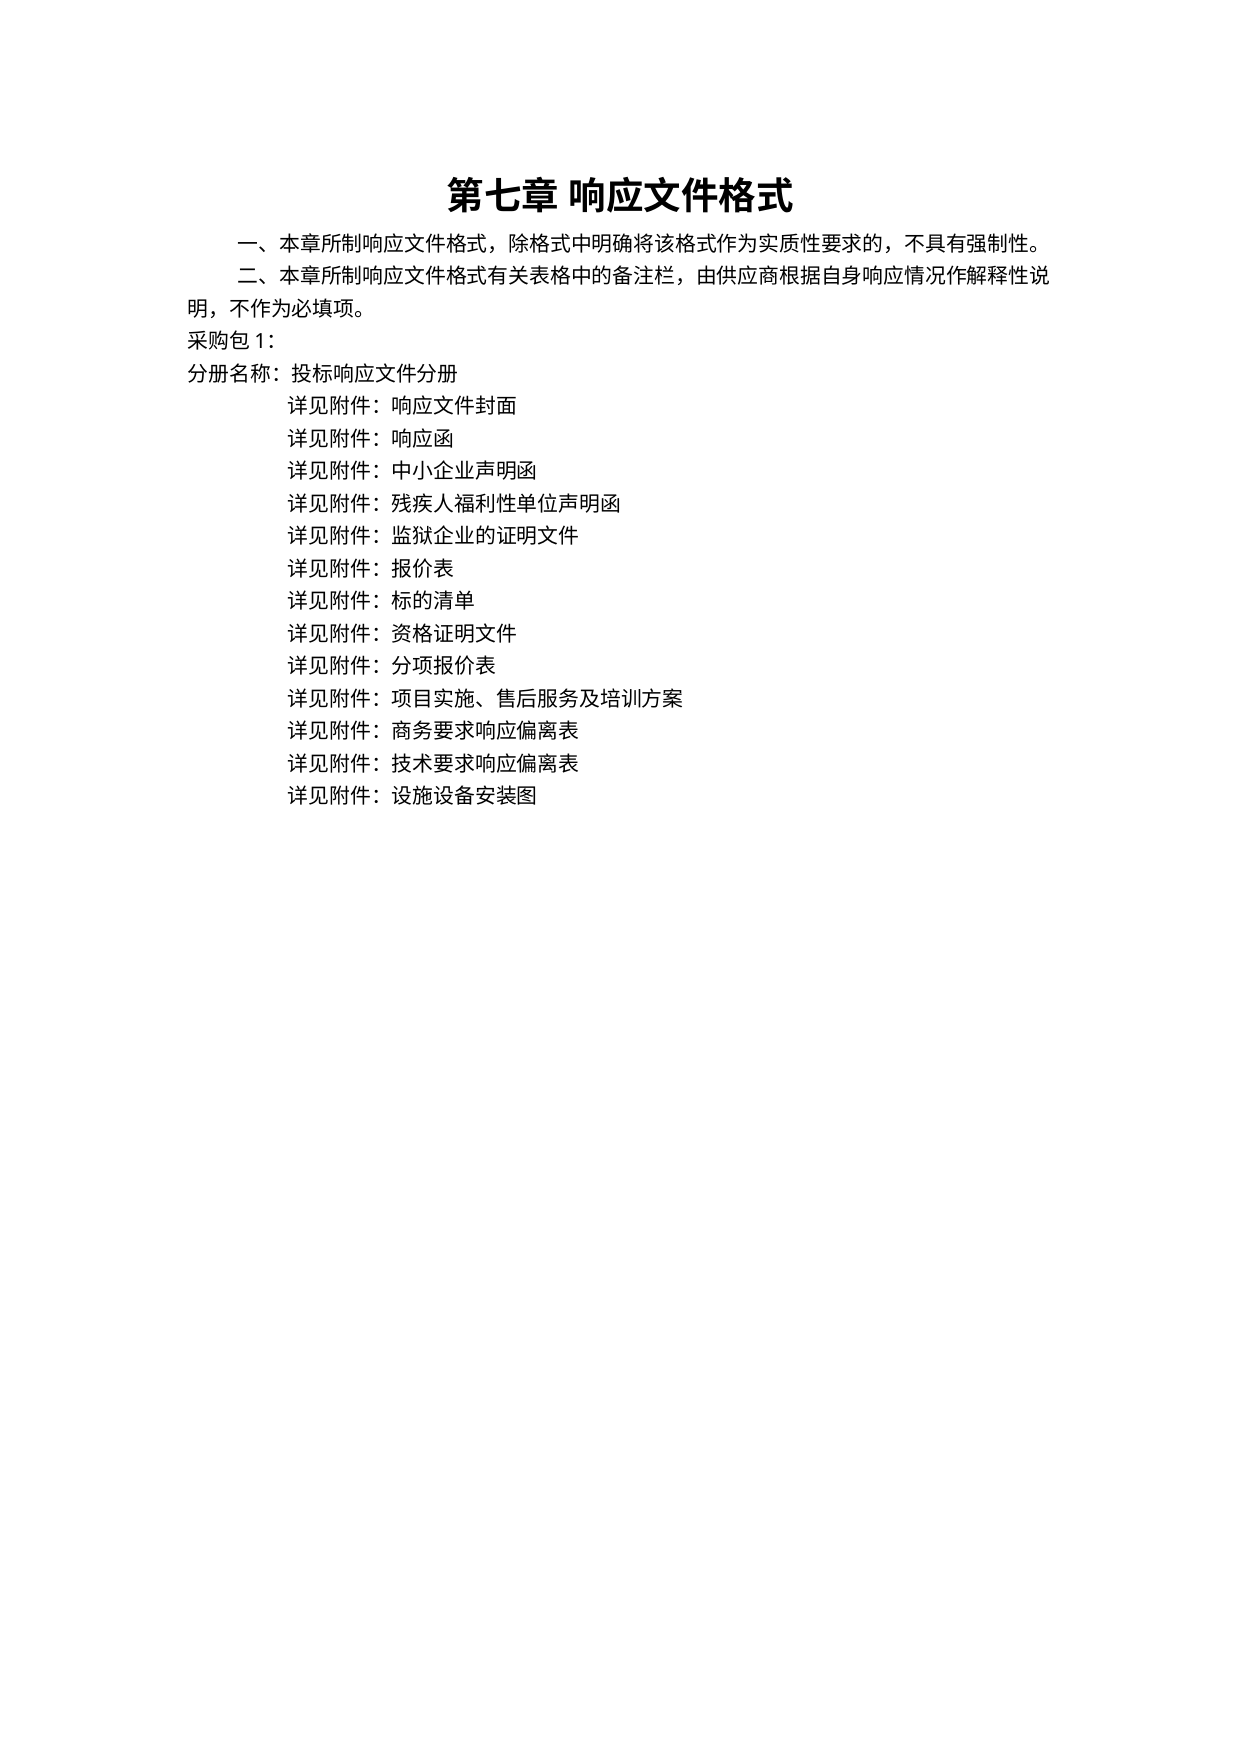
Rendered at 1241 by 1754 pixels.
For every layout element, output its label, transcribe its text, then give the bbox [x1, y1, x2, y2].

text 详见附件：响应函 [187, 422, 1053, 454]
text 分册名称：投标响应文件分册 [187, 357, 1053, 389]
text 详见附件：报价表 [187, 552, 1053, 584]
text 详见附件：响应文件封面 [187, 389, 1053, 422]
text 一、本章所制响应文件格式，除格式中明确将该格式作为实质性要求的，不具有强制性。 [187, 227, 1053, 259]
text 详见附件：资格证明文件 [187, 617, 1053, 649]
text 详见附件：项目实施、售后服务及培训方案 [187, 682, 1053, 714]
text 详见附件：监狱企业的证明文件 [187, 519, 1053, 552]
text 详见附件：技术要求响应偏离表 [187, 747, 1053, 779]
text 详见附件：分项报价表 [187, 649, 1053, 682]
text 第七章 响应文件格式 [187, 162, 1053, 227]
text 详见附件：中小企业声明函 [187, 454, 1053, 487]
text 详见附件：商务要求响应偏离表 [187, 714, 1053, 747]
text 详见附件：标的清单 [187, 584, 1053, 617]
text 详见附件：设施设备安装图 [187, 779, 1053, 812]
text 采购包1： [187, 324, 1053, 357]
text 二、本章所制响应文件格式有关表格中的备注栏，由供应商根据自身响应情况作解释性说明，不作为必填项。 [187, 259, 1053, 324]
text 详见附件：残疾人福利性单位声明函 [187, 487, 1053, 519]
